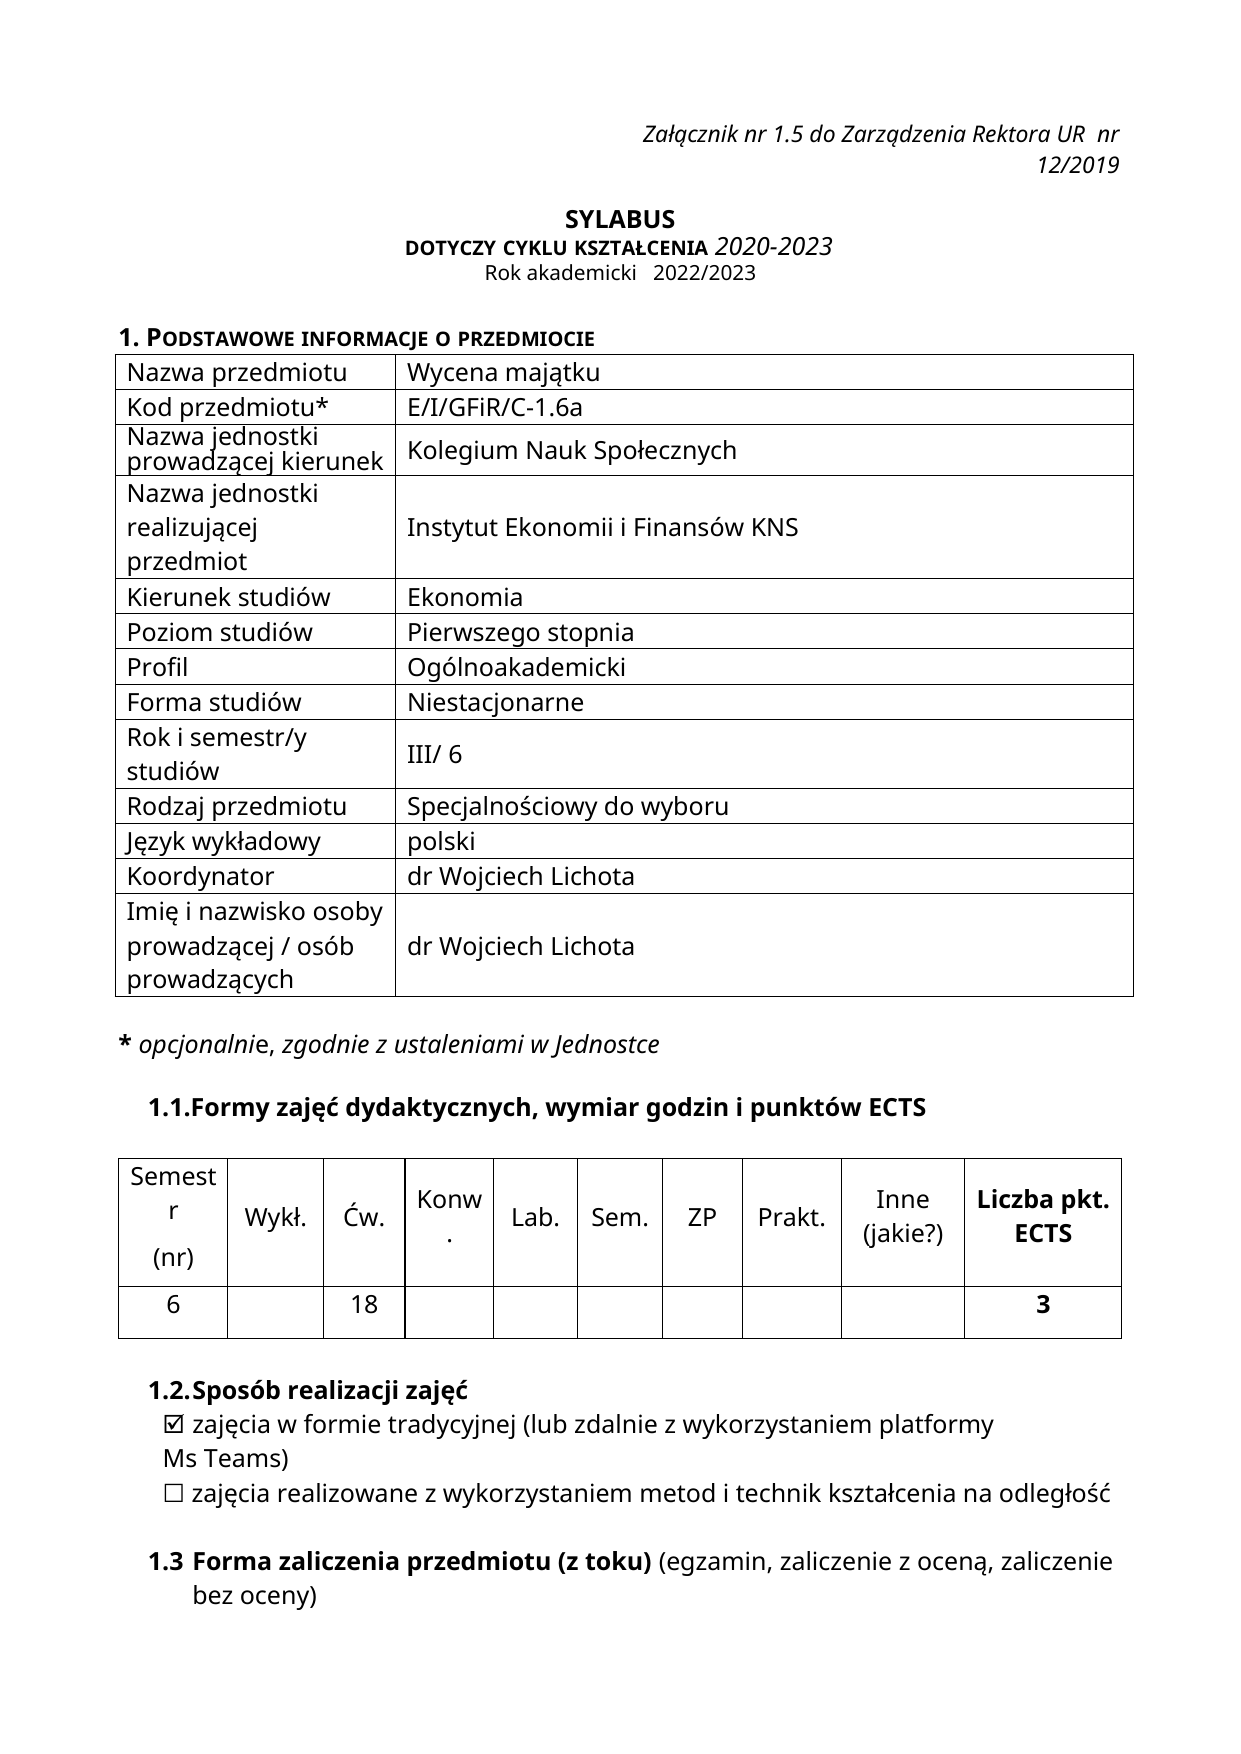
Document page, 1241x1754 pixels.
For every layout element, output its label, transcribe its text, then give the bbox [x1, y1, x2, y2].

table_cell Język wykładowy [116, 824, 395, 858]
text Załącznik nr 1.5 do Zarządzenia Rektora UR nr 12/2019 [118, 118, 1122, 181]
text 1.2. Sposób realizacji zajęć [148, 1373, 1122, 1407]
table_cell [228, 1287, 323, 1338]
table_cell Niestacjonarne [396, 685, 1133, 718]
table_header Konw. [406, 1159, 493, 1286]
text * opcjonalnie, zgodnie z ustaleniami w Jednostce [118, 1026, 1122, 1061]
table_cell [494, 1287, 577, 1338]
text dotyczy cyklu kształcenia 2020-2023 [118, 236, 1122, 261]
table_cell Profil [116, 649, 395, 683]
table_header Sem. [578, 1159, 662, 1286]
table_header Wykł. [228, 1159, 323, 1286]
text 1.3 Forma zaliczenia przedmiotu (z toku) (egzamin, zaliczenie z oceną, zaliczenie bez oceny) [148, 1543, 1122, 1611]
table_cell Pierwszego stopnia [396, 614, 1133, 648]
table_header Semestr (nr) [119, 1159, 227, 1286]
table_header Ćw. [324, 1159, 404, 1286]
table_cell Ogólnoakademicki [396, 649, 1133, 683]
table_cell Nazwa jednostki prowadzącej kierunek [116, 425, 395, 475]
table_cell [578, 1287, 662, 1338]
table_header Wycena majątku [396, 355, 1133, 389]
table_cell Forma studiów [116, 685, 395, 718]
table_cell Rok i semestr/y studiów [116, 720, 395, 788]
table_cell Instytut Ekonomii i Finansów KNS [396, 476, 1133, 578]
text SYLABUS [118, 201, 1122, 236]
table_cell Ekonomia [396, 579, 1133, 613]
table_cell [842, 1287, 964, 1338]
table_cell dr Wojciech Lichota [396, 859, 1133, 893]
table_header Prakt. [743, 1159, 841, 1286]
table_cell 18 [324, 1287, 404, 1338]
text 1.1.Formy zajęć dydaktycznych, wymiar godzin i punktów ECTS [148, 1090, 1122, 1124]
table_cell Nazwa jednostki realizującej przedmiot [116, 476, 395, 578]
table_header ZP [663, 1159, 742, 1286]
table_header Nazwa przedmiotu [116, 355, 395, 389]
table_cell Koordynator [116, 859, 395, 893]
table_cell [406, 1287, 493, 1338]
table_cell polski [396, 824, 1133, 858]
table_cell Specjalnościowy do wyboru [396, 789, 1133, 823]
text 1. Podstawowe informacje o przedmiocie [118, 319, 1122, 354]
table_cell 3 [965, 1287, 1121, 1338]
table_cell Poziom studiów [116, 614, 395, 648]
table_cell Kolegium Nauk Społecznych [396, 425, 1133, 475]
text Rok akademicki 2022/2023 [118, 261, 1122, 286]
table_cell Kierunek studiów [116, 579, 395, 613]
table_cell III/ 6 [396, 720, 1133, 788]
table_header Lab. [494, 1159, 577, 1286]
table_cell [743, 1287, 841, 1338]
table_header Inne (jakie?) [842, 1159, 964, 1286]
table_cell Rodzaj przedmiotu [116, 789, 395, 823]
table_cell Kod przedmiotu* [116, 390, 395, 424]
table_cell Imię i nazwisko osoby prowadzącej / osób prowadzących [116, 894, 395, 996]
text ☐ zajęcia realizowane z wykorzystaniem metod i technik kształcenia na odległość [162, 1475, 1122, 1509]
table_cell dr Wojciech Lichota [396, 894, 1133, 996]
table_header Liczba pkt. ECTS [965, 1159, 1121, 1286]
table_cell E/I/GFiR/C-1.6a [396, 390, 1133, 424]
table_cell [663, 1287, 742, 1338]
table_cell 6 [119, 1287, 227, 1338]
text zajęcia w formie tradycyjnej (lub zdalnie z wykorzystaniem platformy Ms Teams) [162, 1407, 1122, 1475]
